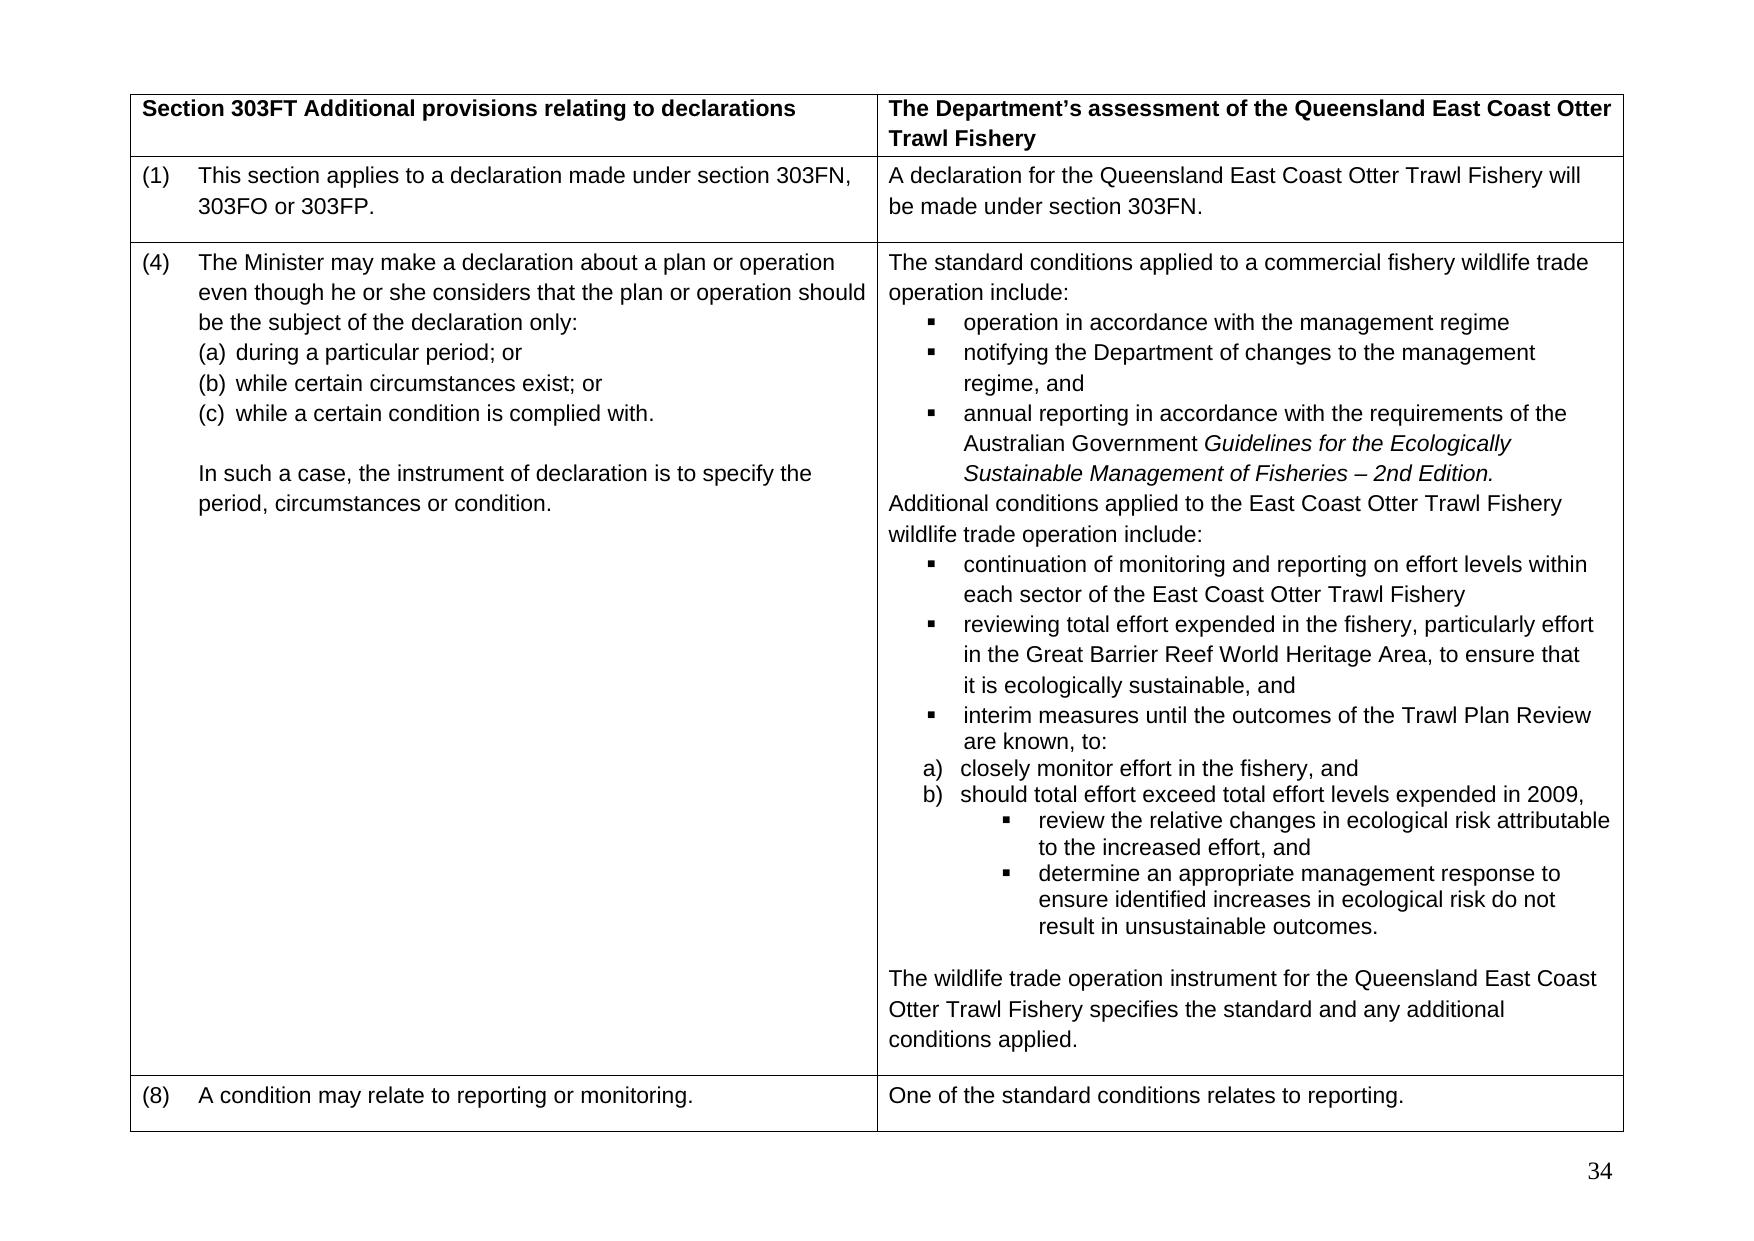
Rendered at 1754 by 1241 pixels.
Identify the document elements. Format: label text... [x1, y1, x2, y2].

table_cell A declaration for the Queensland East Coast Otter Trawl Fishery will be made under section 303FN. [878, 157, 1623, 242]
table_header Section 303FT Additional provisions relating to declarations [131, 95, 877, 156]
table_cell (4) The Minister may make a declaration about a plan or operation even though he or she considers that the plan or operation should be the subject of the declaration only: during a particular period; or while certain circumstances exist; or while a certain condition is complied with. In such a case, the instrument of declaration is to specify the period, circumstances or condition. [131, 243, 877, 1075]
table_cell The standard conditions applied to a commercial fishery wildlife trade operation include: operation in accordance with the management regime notifying the Department of changes to the management regime, and annual reporting in accordance with the requirements of the Australian Government Guidelines for the Ecologically Sustainable Management of Fisheries – 2nd Edition. Additional conditions applied to the East Coast Otter Trawl Fishery wildlife trade operation include: continuation of monitoring and reporting on effort levels within each sector of the East Coast Otter Trawl Fishery reviewing total effort expended in the fishery, particularly effort in the Great Barrier Reef World Heritage Area, to ensure that it is ecologically sustainable, and interim measures until the outcomes of the Trawl Plan Review are known, to: closely monitor effort in the fishery, and should total effort exceed total effort levels expended in 2009, review the relative changes in ecological risk attributable to the increased effort, and determine an appropriate management response to ensure identified increases in ecological risk do not result in unsustainable outcomes. The wildlife trade operation instrument for the Queensland East Coast Otter Trawl Fishery specifies the standard and any additional conditions applied. [878, 243, 1623, 1075]
table_cell One of the standard conditions relates to reporting. [878, 1076, 1623, 1131]
table_cell (8) A condition may relate to reporting or monitoring. [131, 1076, 877, 1131]
table_cell (1) This section applies to a declaration made under section 303FN, 303FO or 303FP. [131, 157, 877, 242]
table_header The Department’s assessment of the Queensland East Coast Otter Trawl Fishery [878, 95, 1623, 156]
